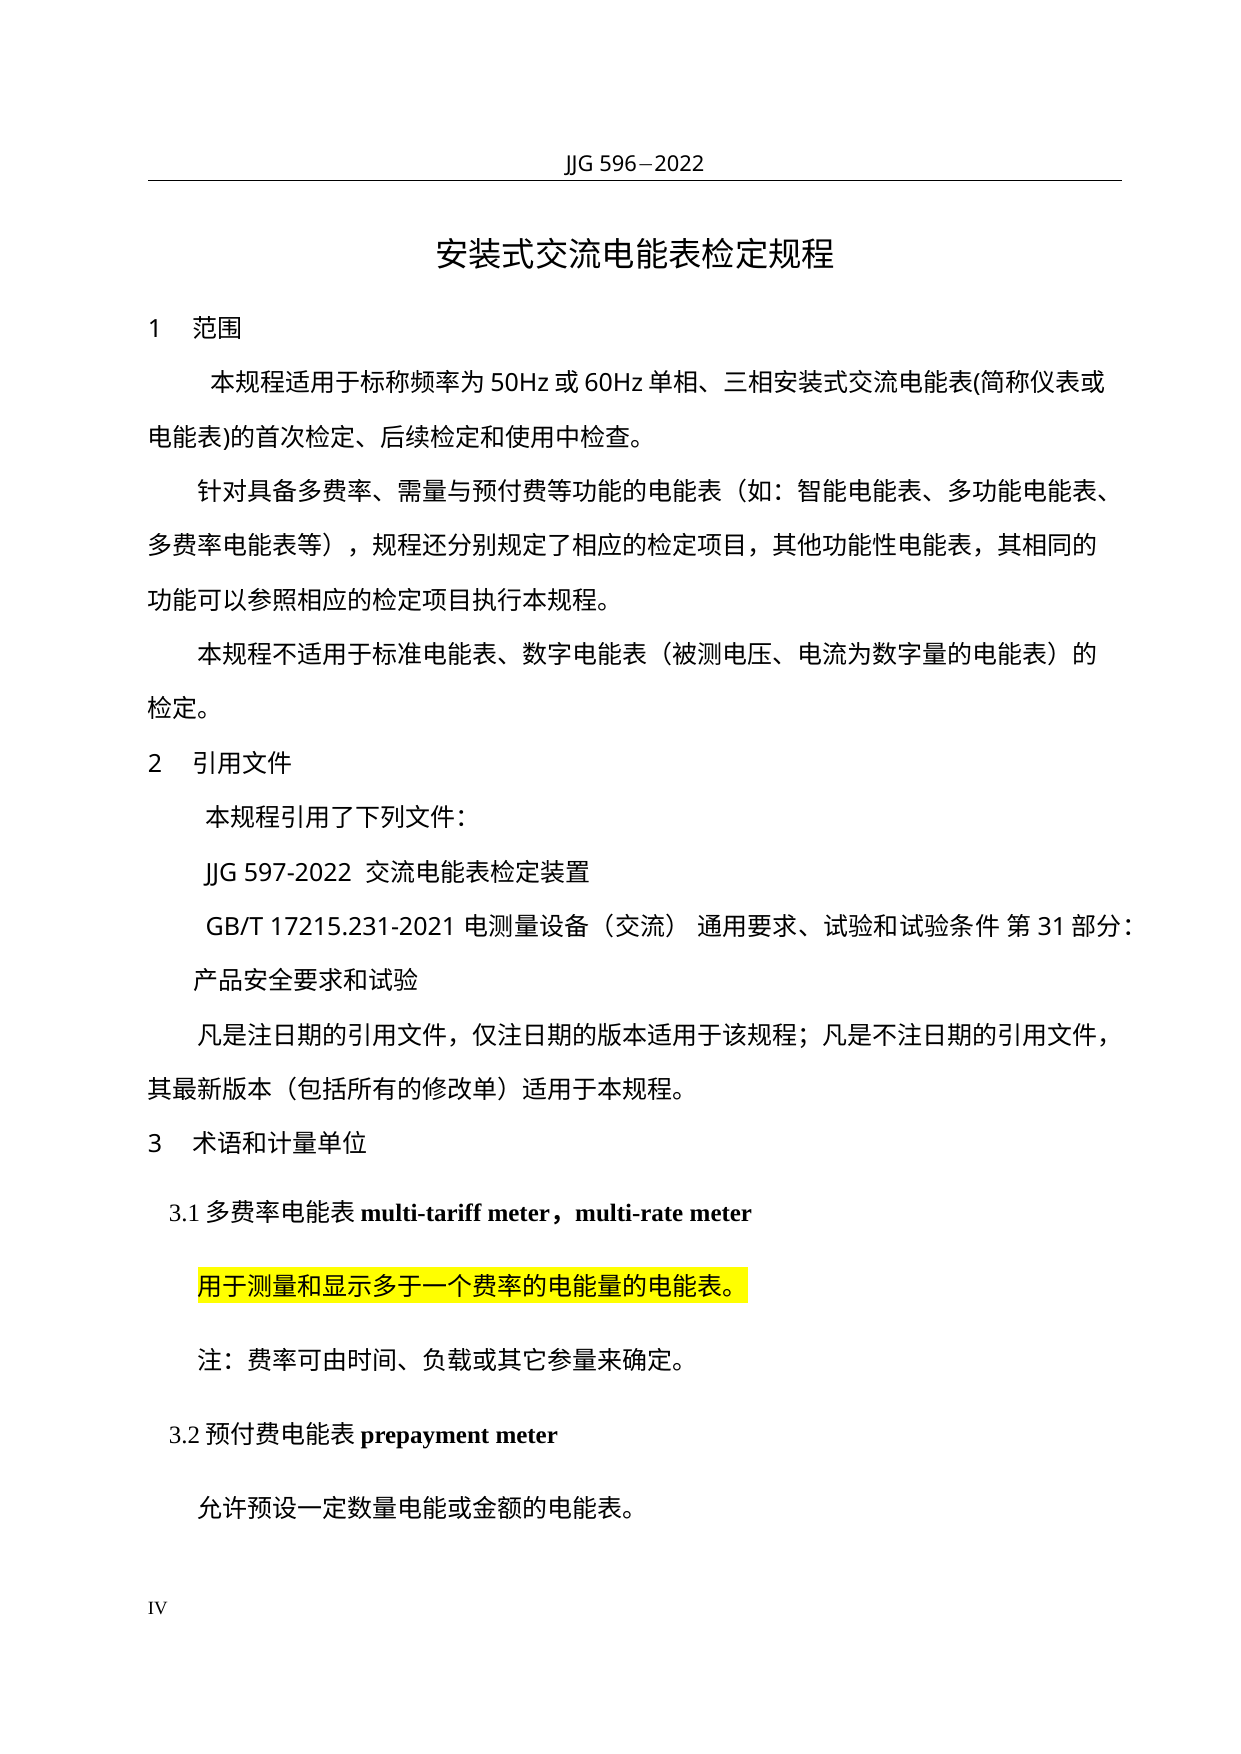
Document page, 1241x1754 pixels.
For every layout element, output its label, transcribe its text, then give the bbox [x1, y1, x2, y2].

text 安装式交流电能表检定规程 [148, 219, 1122, 284]
text 本规程不适用于标准电能表、数字电能表（被测电压、电流为数字量的电能表）的检定。 [148, 634, 1122, 725]
text JJG 597-2022 交流电能表检定装置 [193, 852, 1122, 888]
text 针对具备多费率、需量与预付费等功能的电能表（如：智能电能表、多功能电能表、多费率电能表等），规程还分别规定了相应的检定项目，其他功能性电能表，其相同的功能可以参照相应的检定项目执行本规程。 [148, 471, 1122, 616]
text 3.1多费率电能表 multi-tariff meter，multi-rate meter [148, 1178, 1122, 1243]
text GB/T 17215.231-2021 电测量设备（交流） 通用要求、试验和试验条件 第31部分：产品安全要求和试验 [193, 906, 1122, 997]
subtitle 术语和计量单位 [148, 1124, 1122, 1160]
text 本规程引用了下列文件： [193, 798, 1122, 834]
text 允许预设一定数量电能或金额的电能表。 [148, 1474, 1122, 1539]
text 用于测量和显示多于一个费率的电能量的电能表。 [148, 1252, 1122, 1317]
text 本规程适用于标称频率为50Hz或60Hz单相、三相安装式交流电能表(简称仪表或电能表)的首次检定、后续检定和使用中检查。 [148, 363, 1122, 453]
subtitle 引用文件 [148, 743, 1122, 779]
text 注：费率可由时间、负载或其它参量来确定。 [148, 1326, 1122, 1391]
text 3.2预付费电能表 prepayment meter [148, 1400, 1122, 1465]
subtitle 范围 [148, 308, 1122, 344]
text 凡是注日期的引用文件，仅注日期的版本适用于该规程；凡是不注日期的引用文件，其最新版本（包括所有的修改单）适用于本规程。 [148, 1015, 1122, 1106]
